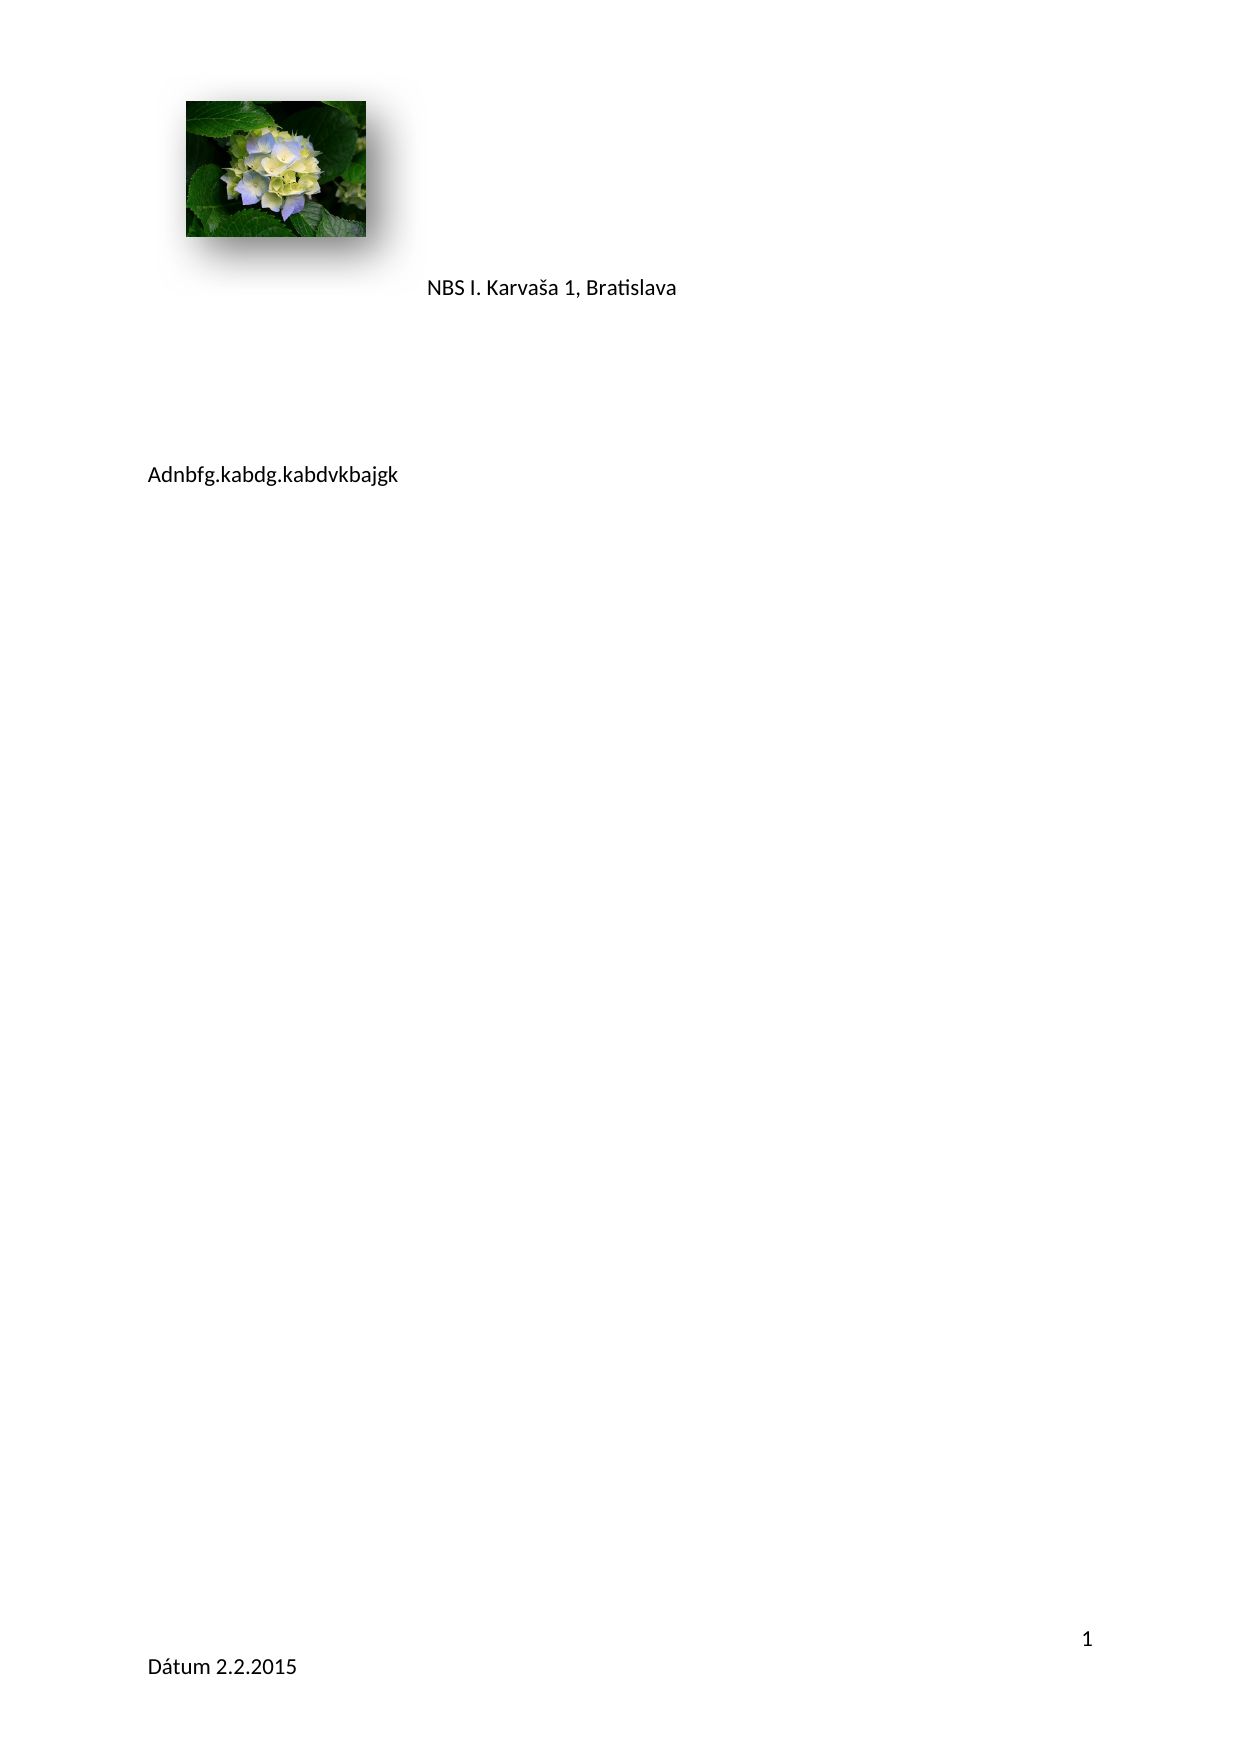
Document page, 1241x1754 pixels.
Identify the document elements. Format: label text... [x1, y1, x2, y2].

text Adnbfg.kabdg.kabdvkbajgk [148, 461, 1093, 488]
picture [186, 101, 366, 237]
